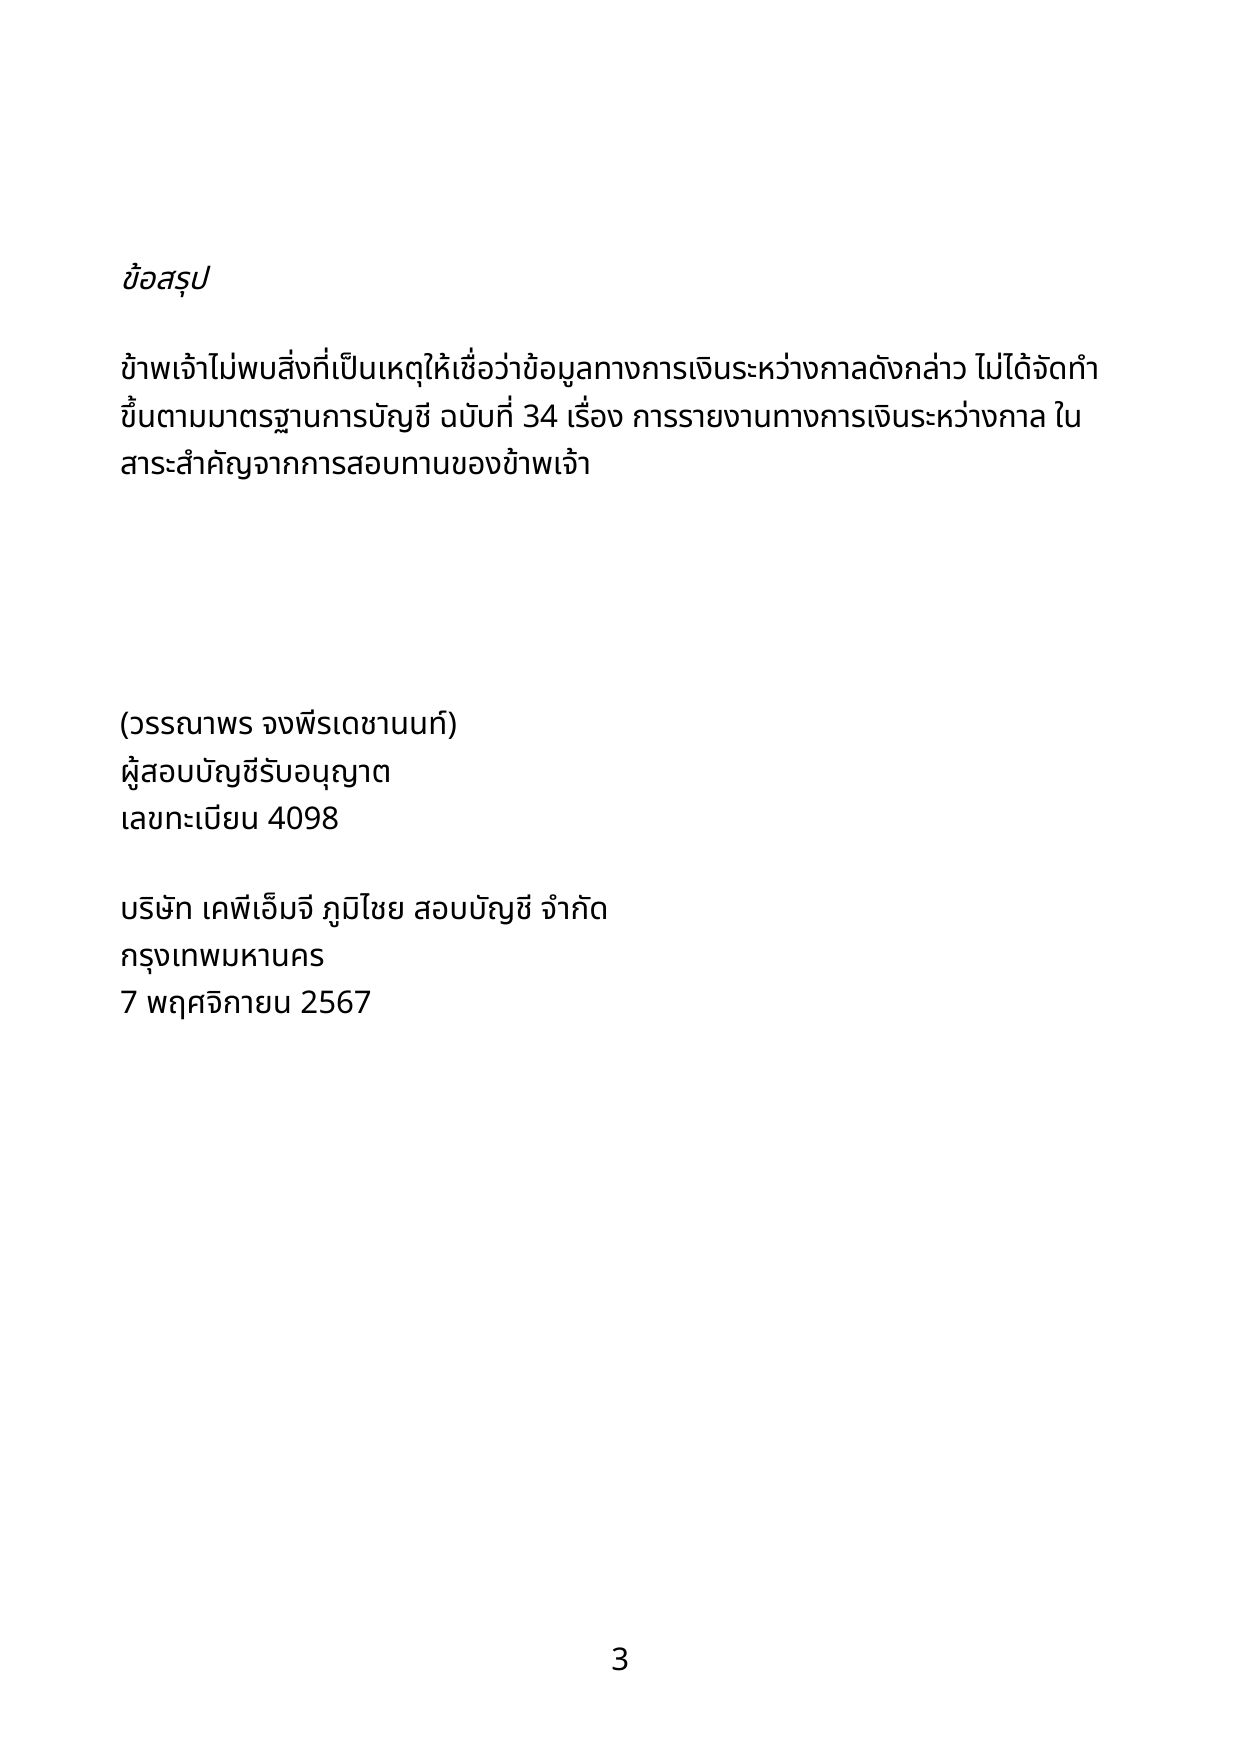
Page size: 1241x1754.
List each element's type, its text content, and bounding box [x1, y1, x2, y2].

text ข้าพเจ้าไม่พบสิ่งที่เป็นเหตุให้เชื่อว่าข้อมูลทางการเงินระหว่างกาลดังกล่าว ไม่ได้จัดทำขึ้นตามมาตรฐานการบัญชี ฉบับที่ 34 เรื่อง การรายงานทางการเงินระหว่างกาล ในสาระสำคัญจากการสอบทานของข้าพเจ้า [120, 346, 1120, 488]
text (วรรณาพร จงพีรเดชานนท์) [120, 701, 1120, 749]
text เลขทะเบียน 4098 [120, 796, 1120, 843]
text ผู้สอบบัญชีรับอนุญาต [120, 749, 1120, 796]
text บริษัท เคพีเอ็มจี ภูมิไชย สอบบัญชี จำกัด [120, 886, 1120, 933]
text ข้อสรุป [120, 257, 1120, 304]
text 7 พฤศจิกายน 2567 [120, 981, 1120, 1028]
text กรุงเทพมหานคร [120, 933, 1120, 981]
